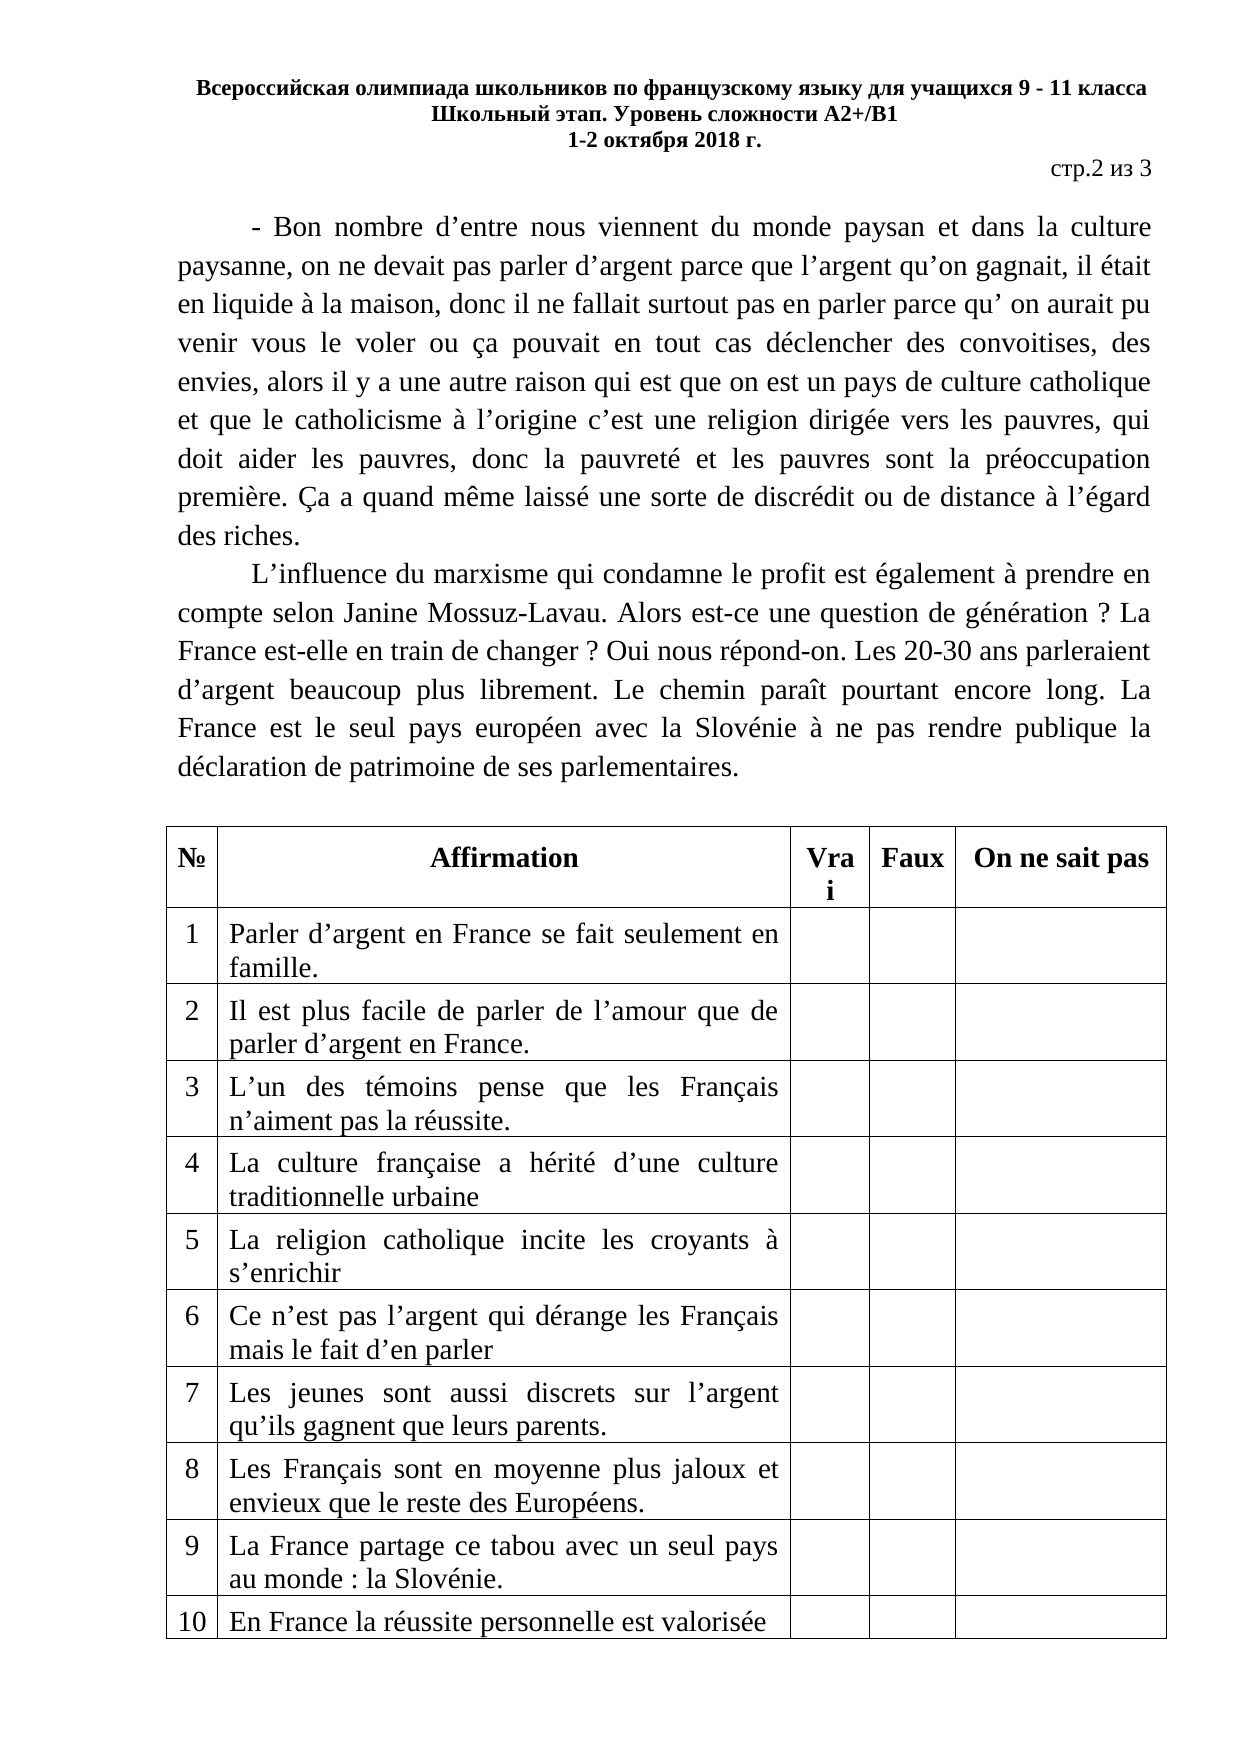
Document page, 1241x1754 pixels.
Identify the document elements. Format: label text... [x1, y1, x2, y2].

table_cell La religion catholique incite les croyants à s’enrichir [218, 1214, 790, 1289]
table_cell [870, 1520, 955, 1595]
table_cell [956, 1367, 1166, 1442]
table_cell Les Français sont en moyenne plus jaloux et envieux que le reste des Européens. [218, 1443, 790, 1518]
table_cell [870, 1443, 955, 1518]
table_cell [956, 1520, 1166, 1595]
table_cell 7 [167, 1367, 217, 1442]
table_cell 3 [167, 1061, 217, 1136]
table_cell [791, 1367, 869, 1442]
table_cell [791, 1596, 869, 1638]
table_header № [167, 827, 217, 907]
table_header Faux [870, 827, 955, 907]
table_cell [870, 1214, 955, 1289]
table_header On ne sait pas [956, 827, 1166, 907]
table_cell [870, 1137, 955, 1213]
table_cell La culture française a hérité d’une culture traditionnelle urbaine [218, 1137, 790, 1213]
table_cell [791, 1061, 869, 1136]
table_cell [870, 984, 955, 1060]
table_cell 9 [167, 1520, 217, 1595]
text - Bon nombre d’entre nous viennent du monde paysan et dans la culture paysanne, on ne devait pas parler d’argent parce que l’argent qu’on gagnait, il était en liquide à la maison, donc il ne fallait surtout pas en parler parce qu’ on aurait pu venir vous le voler ou ça pouvait en tout cas déclencher des convoitises, des envies, alors il y a une autre raison qui est que on est un pays de culture catholique et que le catholicisme à l’origine c’est une religion dirigée vers les pauvres, qui doit aider les pauvres, donc la pauvreté et les pauvres sont la préoccupation première. Ça a quand même laissé une sorte de discrédit ou de distance à l’égard des riches. [177, 209, 1152, 551]
table_cell [791, 908, 869, 983]
table_cell [870, 1290, 955, 1366]
table_cell [870, 908, 955, 983]
table_cell Les jeunes sont aussi discrets sur l’argent qu’ils gagnent que leurs parents. [218, 1367, 790, 1442]
table_cell [956, 1443, 1166, 1518]
table_cell 5 [167, 1214, 217, 1289]
table_cell La France partage ce tabou avec un seul pays au monde : la Slovénie. [218, 1520, 790, 1595]
table_cell [956, 1290, 1166, 1366]
table_header Affirmation [218, 827, 790, 907]
table_cell [956, 1596, 1166, 1638]
table_cell 10 [167, 1596, 217, 1638]
table_cell En France la réussite personnelle est valorisée [218, 1596, 790, 1638]
table_cell [791, 1443, 869, 1518]
table_cell L’un des témoins pense que les Français n’aiment pas la réussite. [218, 1061, 790, 1136]
table_cell [956, 984, 1166, 1060]
table_cell [956, 1137, 1166, 1213]
table_cell [870, 1367, 955, 1442]
table_cell [791, 1137, 869, 1213]
table_cell [791, 1214, 869, 1289]
table_cell Parler d’argent en France se fait seulement en famille. [218, 908, 790, 983]
table_cell [791, 984, 869, 1060]
table_header Vrai [791, 827, 869, 907]
table_cell [791, 1520, 869, 1595]
table_cell 8 [167, 1443, 217, 1518]
table_cell 4 [167, 1137, 217, 1213]
table_cell 1 [167, 908, 217, 983]
table_cell Ce n’est pas l’argent qui dérange les Français mais le fait d’en parler [218, 1290, 790, 1366]
table_cell [870, 1596, 955, 1638]
table_cell [956, 1061, 1166, 1136]
table_cell 6 [167, 1290, 217, 1366]
table_cell [870, 1061, 955, 1136]
table_cell [956, 1214, 1166, 1289]
table_cell 2 [167, 984, 217, 1060]
table_cell Il est plus facile de parler de l’amour que de parler d’argent en France. [218, 984, 790, 1060]
table_cell [791, 1290, 869, 1366]
table_cell [956, 908, 1166, 983]
text L’influence du marxisme qui condamne le profit est également à prendre en compte selon Janine Mossuz-Lavau. Alors est-ce une question de génération ? La France est-elle en train de changer ? Oui nous répond-on. Les 20-30 ans parleraient d’argent beaucoup plus librement. Le chemin paraît pourtant encore long. La France est le seul pays européen avec la Slovénie à ne pas rendre publique la déclaration de patrimoine de ses parlementaires. [177, 556, 1152, 783]
